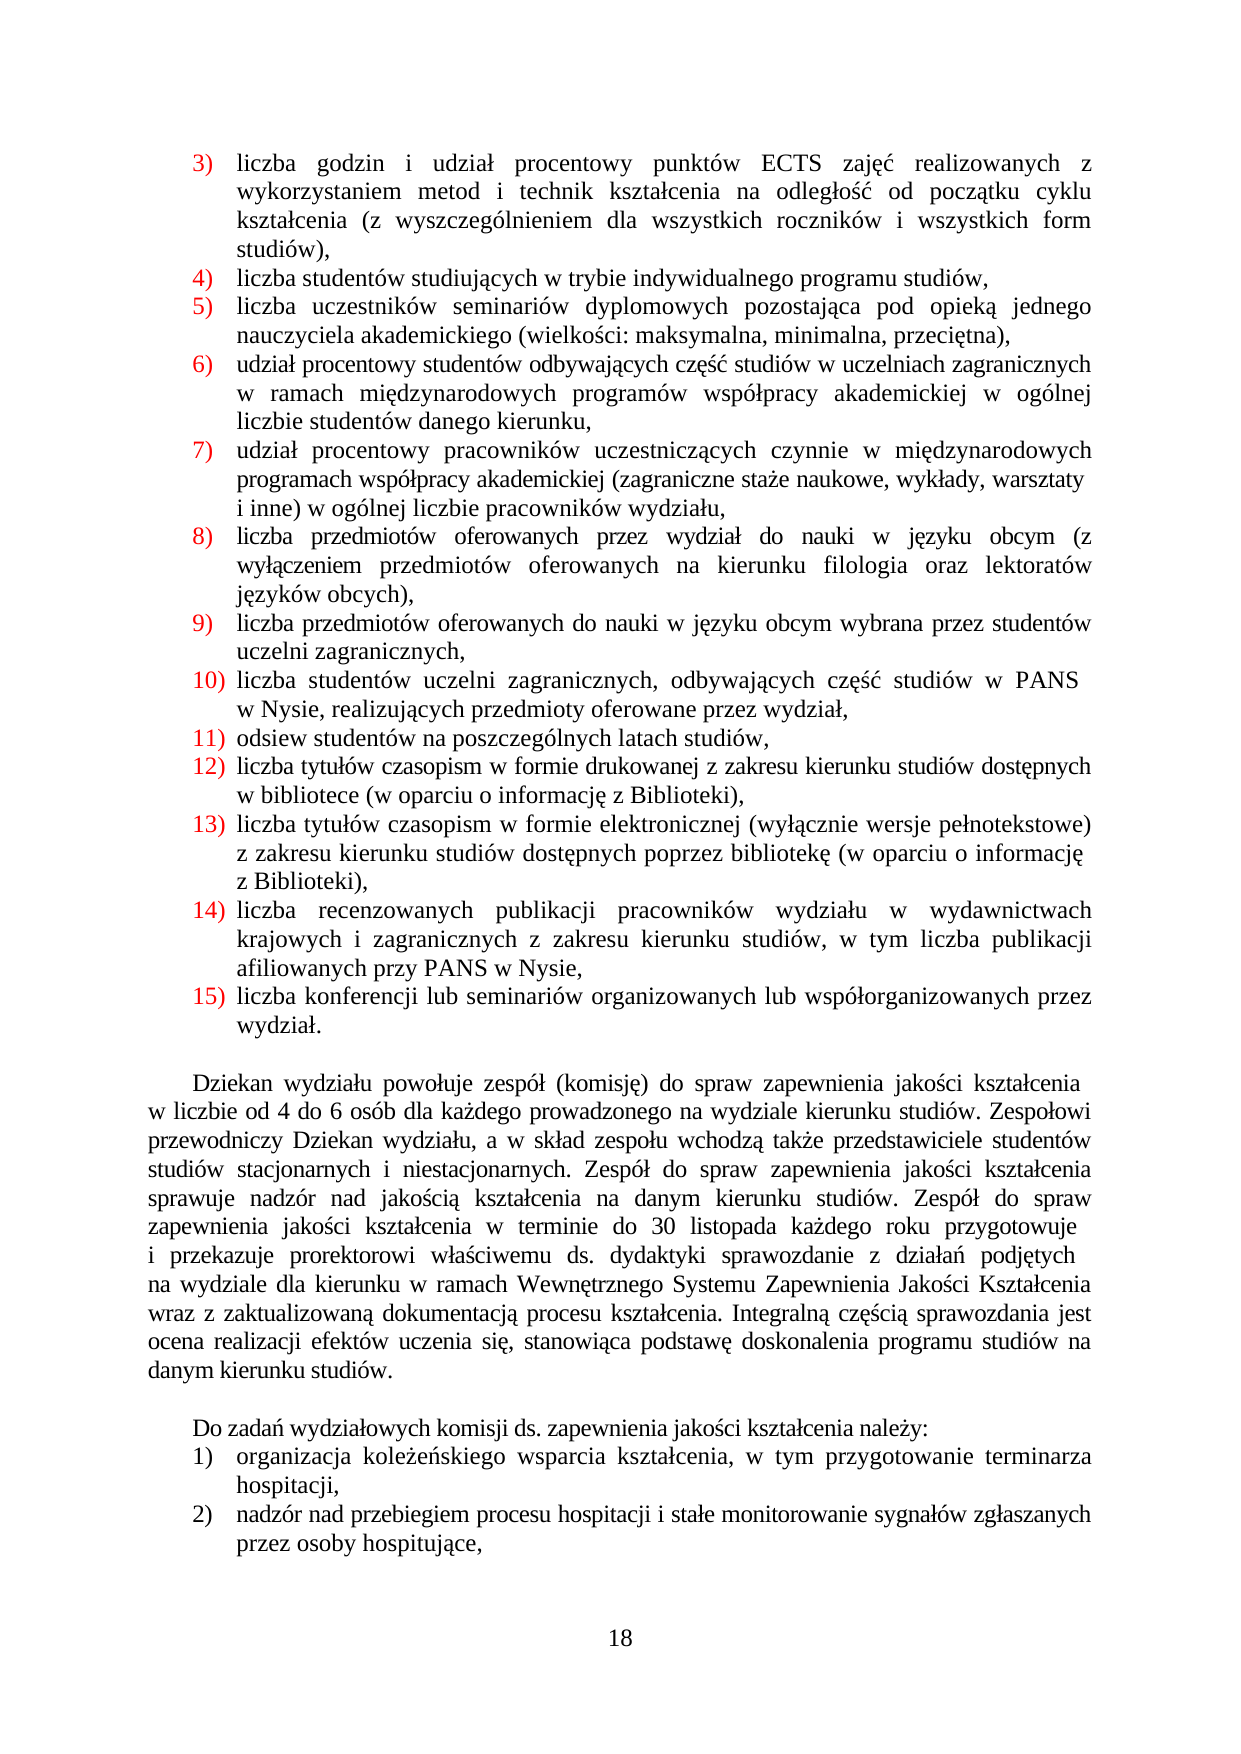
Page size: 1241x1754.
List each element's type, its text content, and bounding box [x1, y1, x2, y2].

text Do zadań wydziałowych komisji ds. zapewnienia jakości kształcenia należy: [148, 1413, 1092, 1441]
text Dziekan wydziału powołuje zespół (komisję) do spraw zapewnienia jakości kształcenia w liczbie od 4 do 6 osób dla każdego prowadzonego na wydziale kierunku studiów. Zespołowi przewodniczy Dziekan wydziału, a w skład zespołu wchodzą także przedstawiciele studentów studiów stacjonarnych i niestacjonarnych. Zespół do spraw zapewnienia jakości kształcenia sprawuje nadzór nad jakością kształcenia na danym kierunku studiów. Zespół do spraw zapewnienia jakości kształcenia w terminie do 30 listopada każdego roku przygotowuje i przekazuje prorektorowi właściwemu ds. dydaktyki sprawozdanie z działań podjętych na wydziale dla kierunku w ramach Wewnętrznego Systemu Zapewnienia Jakości Kształcenia wraz z zaktualizowaną dokumentacją procesu kształcenia. Integralną częścią sprawozdania jest ocena realizacji efektów uczenia się, stanowiąca podstawę doskonalenia programu studiów na danym kierunku studiów. [148, 1068, 1092, 1384]
list udział procentowy pracowników uczestniczących czynnie w międzynarodowych programach współpracy akademickiej (zagraniczne staże naukowe, wykłady, warsztaty i inne) w ogólnej liczbie pracowników wydziału, [192, 435, 1092, 521]
list nadzór nad przebiegiem procesu hospitacji i stałe monitorowanie sygnałów zgłaszanych przez osoby hospitujące, [192, 1499, 1092, 1556]
list liczba przedmiotów oferowanych przez wydział do nauki w języku obcym (z wyłączeniem przedmiotów oferowanych na kierunku filologia oraz lektoratów języków obcych), [192, 521, 1092, 608]
list udział procentowy studentów odbywających część studiów w uczelniach zagranicznych w ramach międzynarodowych programów współpracy akademickiej w ogólnej liczbie studentów danego kierunku, [192, 349, 1092, 435]
list liczba konferencji lub seminariów organizowanych lub współorganizowanych przez wydział. [192, 981, 1092, 1039]
list liczba przedmiotów oferowanych do nauki w języku obcym wybrana przez studentów uczelni zagranicznych, [192, 608, 1092, 665]
list liczba uczestników seminariów dyplomowych pozostająca pod opieką jednego nauczyciela akademickiego (wielkości: maksymalna, minimalna, przeciętna), [192, 291, 1092, 349]
list liczba tytułów czasopism w formie elektronicznej (wyłącznie wersje pełnotekstowe) z zakresu kierunku studiów dostępnych poprzez bibliotekę (w oparciu o informację z Biblioteki), [192, 809, 1092, 895]
list liczba tytułów czasopism w formie drukowanej z zakresu kierunku studiów dostępnych w bibliotece (w oparciu o informację z Biblioteki), [192, 751, 1092, 809]
list odsiew studentów na poszczególnych latach studiów, [192, 723, 1092, 751]
list liczba recenzowanych publikacji pracowników wydziału w wydawnictwach krajowych i zagranicznych z zakresu kierunku studiów, w tym liczba publikacji afiliowanych przy PANS w Nysie, [192, 895, 1092, 981]
list organizacja koleżeńskiego wsparcia kształcenia, w tym przygotowanie terminarza hospitacji, [192, 1441, 1092, 1499]
list liczba studentów uczelni zagranicznych, odbywających część studiów w PANS w Nysie, realizujących przedmioty oferowane przez wydział, [192, 665, 1092, 723]
list liczba godzin i udział procentowy punktów ECTS zajęć realizowanych z wykorzystaniem metod i technik kształcenia na odległość od początku cyklu kształcenia (z wyszczególnieniem dla wszystkich roczników i wszystkich form studiów), [192, 148, 1092, 263]
list liczba studentów studiujących w trybie indywidualnego programu studiów, [192, 263, 1092, 291]
